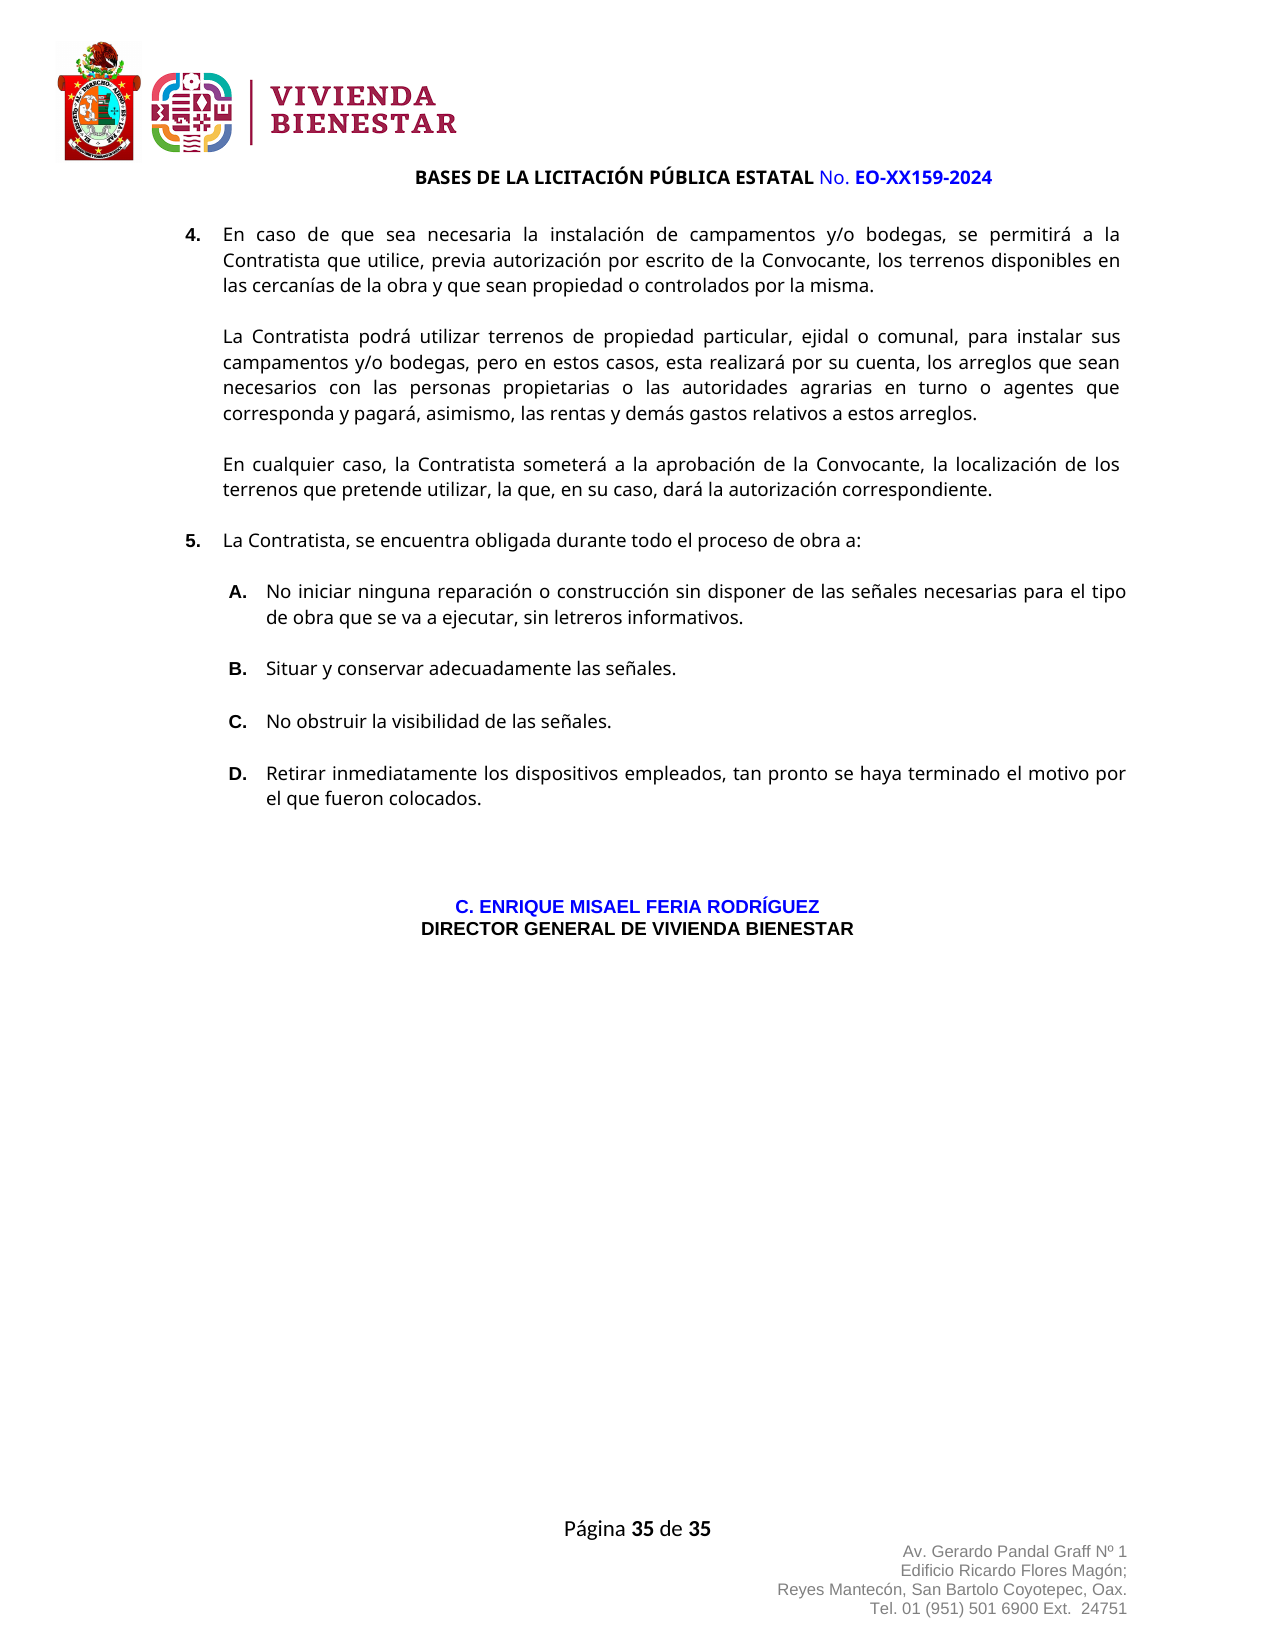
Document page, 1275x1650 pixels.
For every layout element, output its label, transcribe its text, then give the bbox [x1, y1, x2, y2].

list No iniciar ninguna reparación o construcción sin disponer de las señales necesarias para el tipo de obra que se va a ejecutar, sin letreros informativos. [228, 579, 1127, 630]
list No obstruir la visibilidad de las señales. [228, 709, 1127, 734]
list Retirar inmediatamente los dispositivos empleados, tan pronto se haya terminado el motivo por el que fueron colocados. [228, 760, 1127, 811]
list Situar y conservar adecuadamente las señales. [228, 655, 1127, 681]
text C. ENRIQUE MISAEL FERIA RODRÍGUEZ [148, 896, 1127, 918]
picture [147, 64, 473, 161]
list En caso de que sea necesaria la instalación de campamentos y/o bodegas, se permitirá a la Contratista que utilice, previa autorización por escrito de la Convocante, los terrenos disponibles en las cercanías de la obra y que sean propiedad o controlados por la misma. [185, 221, 1121, 298]
picture [55, 41, 143, 163]
text DIRECTOR GENERAL DE VIVIENDA BIENESTAR [148, 918, 1127, 939]
text En cualquier caso, la Contratista someterá a la aprobación de la Convocante, la localización de los terrenos que pretende utilizar, la que, en su caso, dará la autorización correspondiente. [223, 451, 1121, 502]
list La Contratista, se encuentra obligada durante todo el proceso de obra a: [185, 528, 1127, 553]
text La Contratista podrá utilizar terrenos de propiedad particular, ejidal o comunal, para instalar sus campamentos y/o bodegas, pero en estos casos, esta realizará por su cuenta, los arreglos que sean necesarios con las personas propietarias o las autoridades agrarias en turno o agentes que corresponda y pagará, asimismo, las rentas y demás gastos relativos a estos arreglos. [223, 323, 1121, 426]
